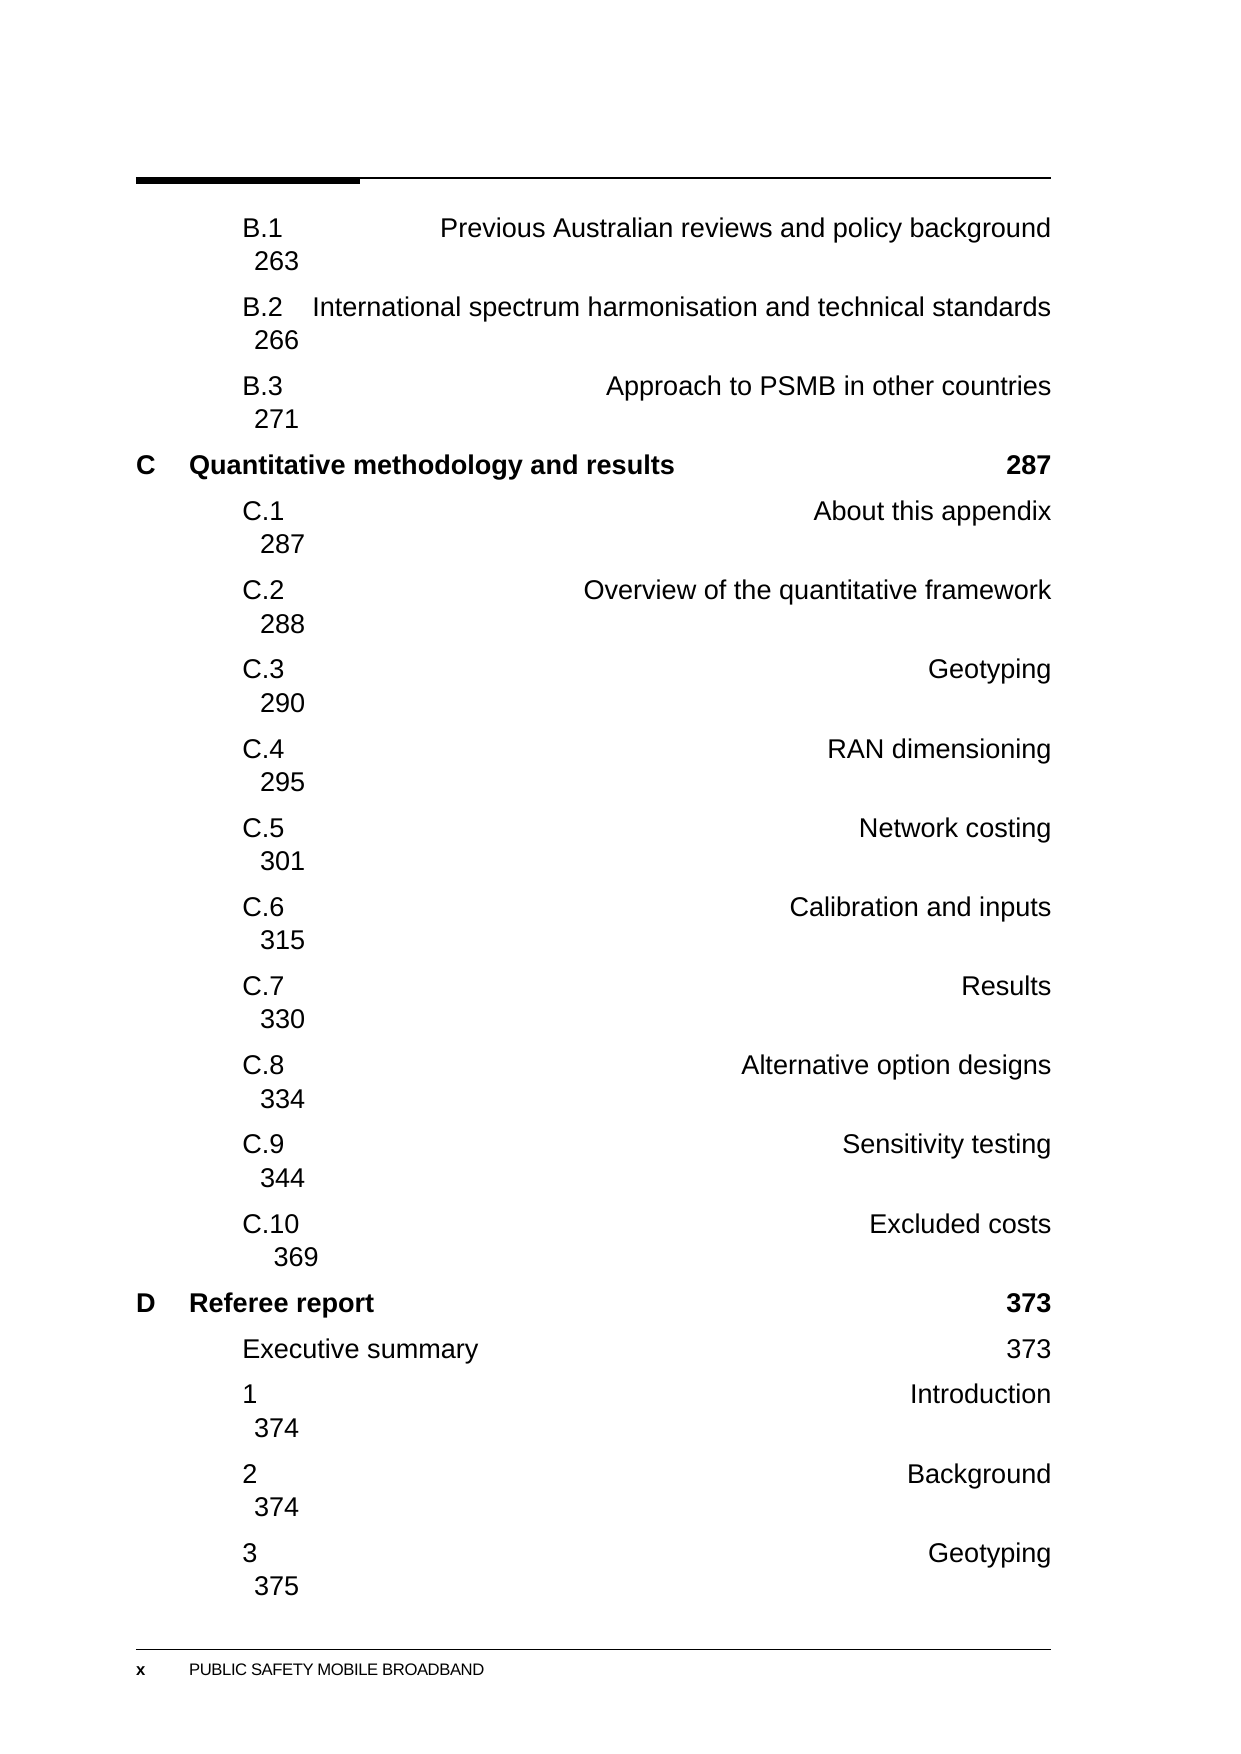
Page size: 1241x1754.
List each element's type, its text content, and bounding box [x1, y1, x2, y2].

text B.1 Previous Australian reviews and policy background 263 [242, 211, 1051, 277]
text C.5 Network costing 301 [242, 811, 1051, 877]
text C.10 Excluded costs 369 [242, 1206, 1051, 1273]
text 1 Introduction 374 [242, 1377, 1051, 1444]
text C.9 Sensitivity testing 344 [242, 1127, 1051, 1194]
text B.3 Approach to PSMB in other countries 271 [242, 369, 1051, 436]
text C Quantitative methodology and results 287 [136, 448, 963, 481]
text C.4 RAN dimensioning 295 [242, 731, 1051, 798]
text C.2 Overview of the quantitative framework 288 [242, 573, 1051, 640]
text C.7 Results 330 [242, 969, 1051, 1036]
text B.2 International spectrum harmonisation and technical standards 266 [242, 290, 1051, 356]
text C.3 Geotyping 290 [242, 652, 1051, 719]
text Executive summary 373 [242, 1331, 1051, 1365]
text 2 Background 374 [242, 1456, 1051, 1523]
text C.6 Calibration and inputs 315 [242, 890, 1051, 956]
text D Referee report 373 [136, 1286, 963, 1319]
text C.8 Alternative option designs 334 [242, 1048, 1051, 1115]
text 3 Geotyping 375 [242, 1536, 1051, 1602]
text C.1 About this appendix 287 [242, 494, 1051, 561]
